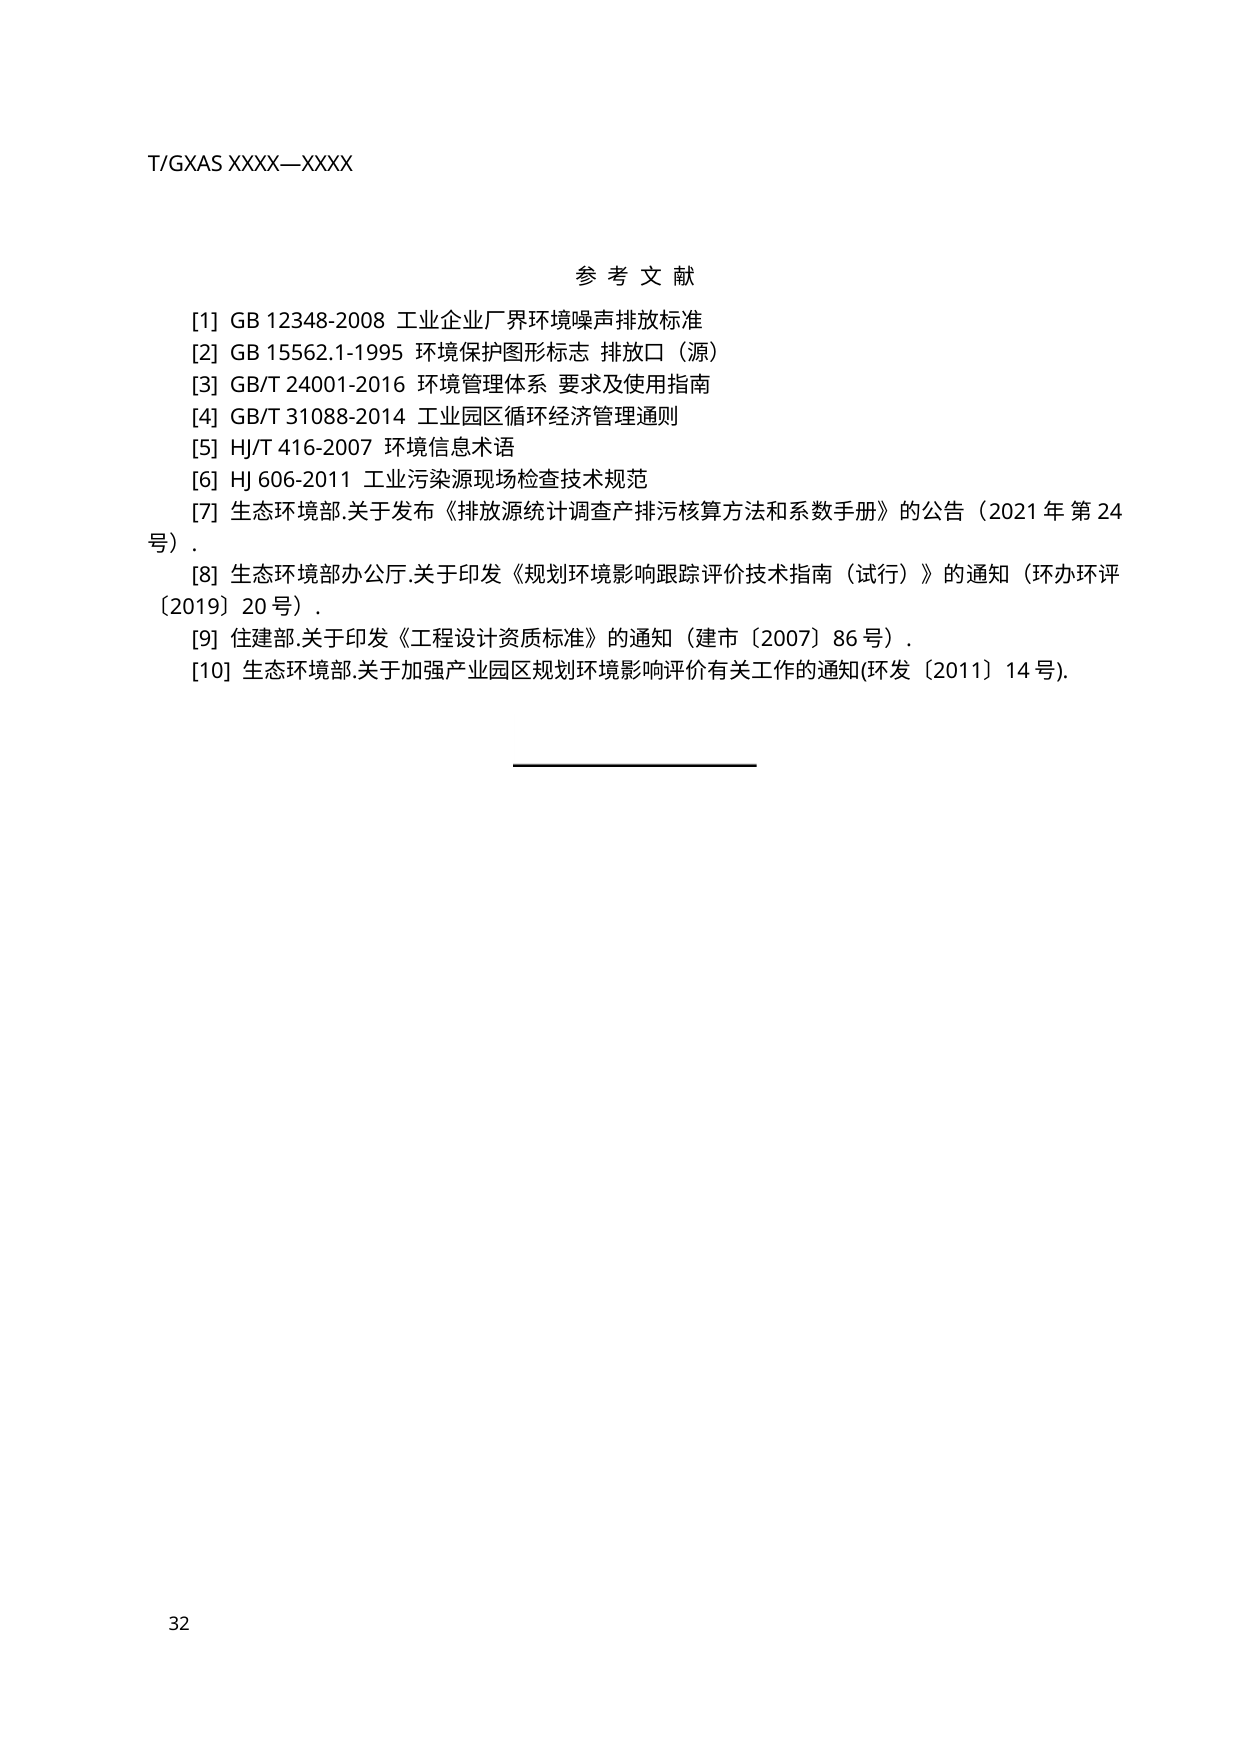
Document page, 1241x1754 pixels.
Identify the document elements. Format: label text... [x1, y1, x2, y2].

text [8] 生态环境部办公厅.关于印发《规划环境影响跟踪评价技术指南（试行）》的通知（环办环评〔2019〕20号）. [148, 557, 1122, 621]
text [2] GB 15562.1-1995 环境保护图形标志 排放口（源） [148, 335, 1122, 367]
picture [513, 714, 757, 767]
text [9] 住建部.关于印发《工程设计资质标准》的通知（建市〔2007〕86号）. [148, 621, 1122, 653]
text [4] GB/T 31088-2014 工业园区循环经济管理通则 [148, 399, 1122, 430]
text [3] GB/T 24001-2016 环境管理体系 要求及使用指南 [148, 367, 1122, 399]
text [1] GB 12348-2008 工业企业厂界环境噪声排放标准 [148, 303, 1122, 335]
text [7] 生态环境部.关于发布《排放源统计调查产排污核算方法和系数手册》的公告（2021年 第24号）. [148, 494, 1122, 557]
text 参考文献 [148, 259, 1122, 291]
text [5] HJ/T 416-2007 环境信息术语 [148, 430, 1122, 462]
text [10] 生态环境部.关于加强产业园区规划环境影响评价有关工作的通知(环发〔2011〕14号). [148, 653, 1122, 684]
text [6] HJ 606-2011 工业污染源现场检查技术规范 [148, 462, 1122, 494]
